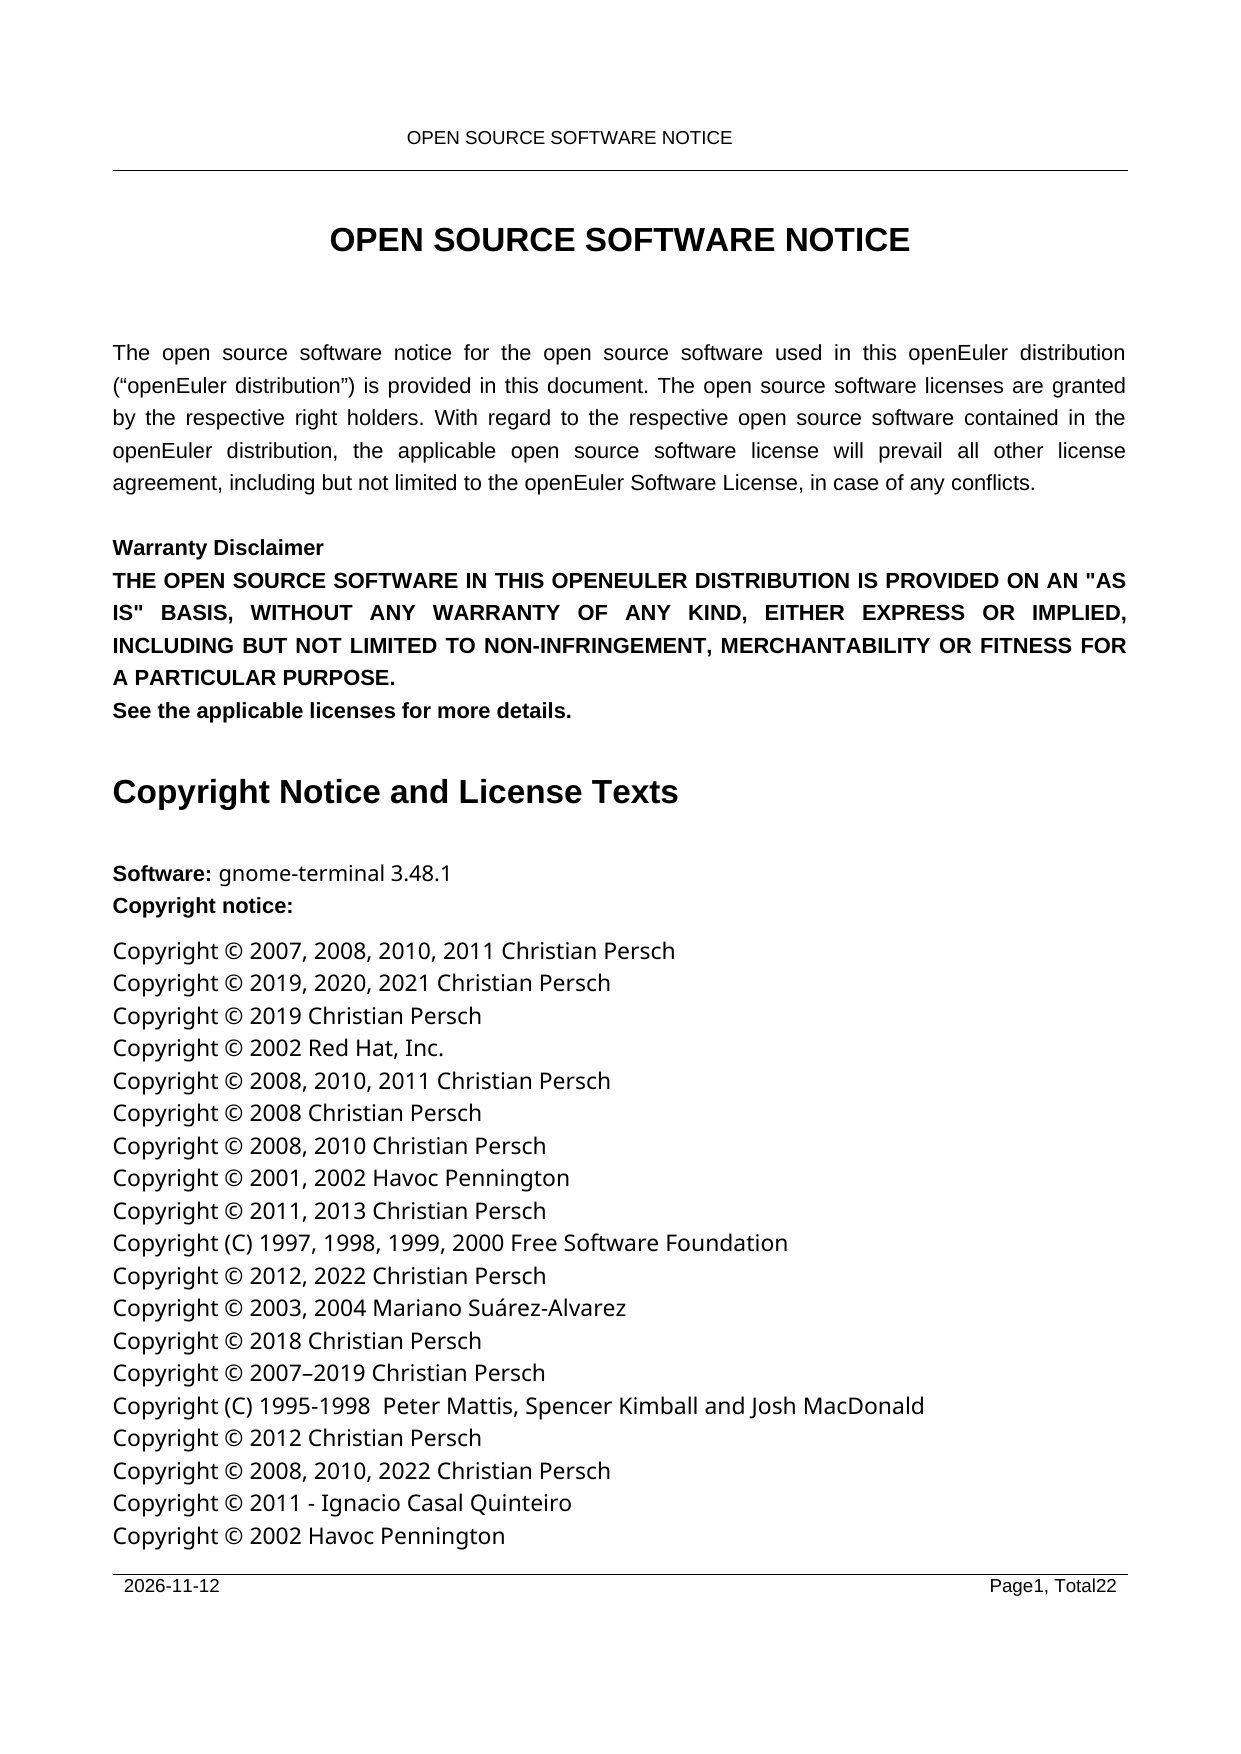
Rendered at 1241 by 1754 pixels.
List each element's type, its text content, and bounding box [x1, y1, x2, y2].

text Copyright notice: [112, 889, 1128, 921]
text OPEN SOURCE SOFTWARE NOTICE [112, 206, 1128, 271]
text The open source software notice for the open source software used in this openEuler distribution (“openEuler distribution”) is provided in this document. The open source software licenses are granted by the respective right holders. With regard to the respective open source software contained in the openEuler distribution, the applicable open source software license will prevail all other license agreement, including but not limited to the openEuler Software License, in case of any conflicts. [112, 336, 1128, 499]
text Copyright Notice and License Texts [112, 759, 1128, 824]
text THE OPEN SOURCE SOFTWARE IN THIS OPENEULER DISTRIBUTION IS PROVIDED ON AN "AS IS" BASIS, WITHOUT ANY WARRANTY OF ANY KIND, EITHER EXPRESS OR IMPLIED, INCLUDING BUT NOT LIMITED TO NON-INFRINGEMENT, MERCHANTABILITY OR FITNESS FOR A PARTICULAR PURPOSE. See the applicable licenses for more details. [112, 564, 1128, 726]
text Warranty Disclaimer [112, 531, 1128, 564]
title Software: gnome-terminal 3.48.1 [112, 856, 1128, 889]
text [112, 934, 1128, 1551]
